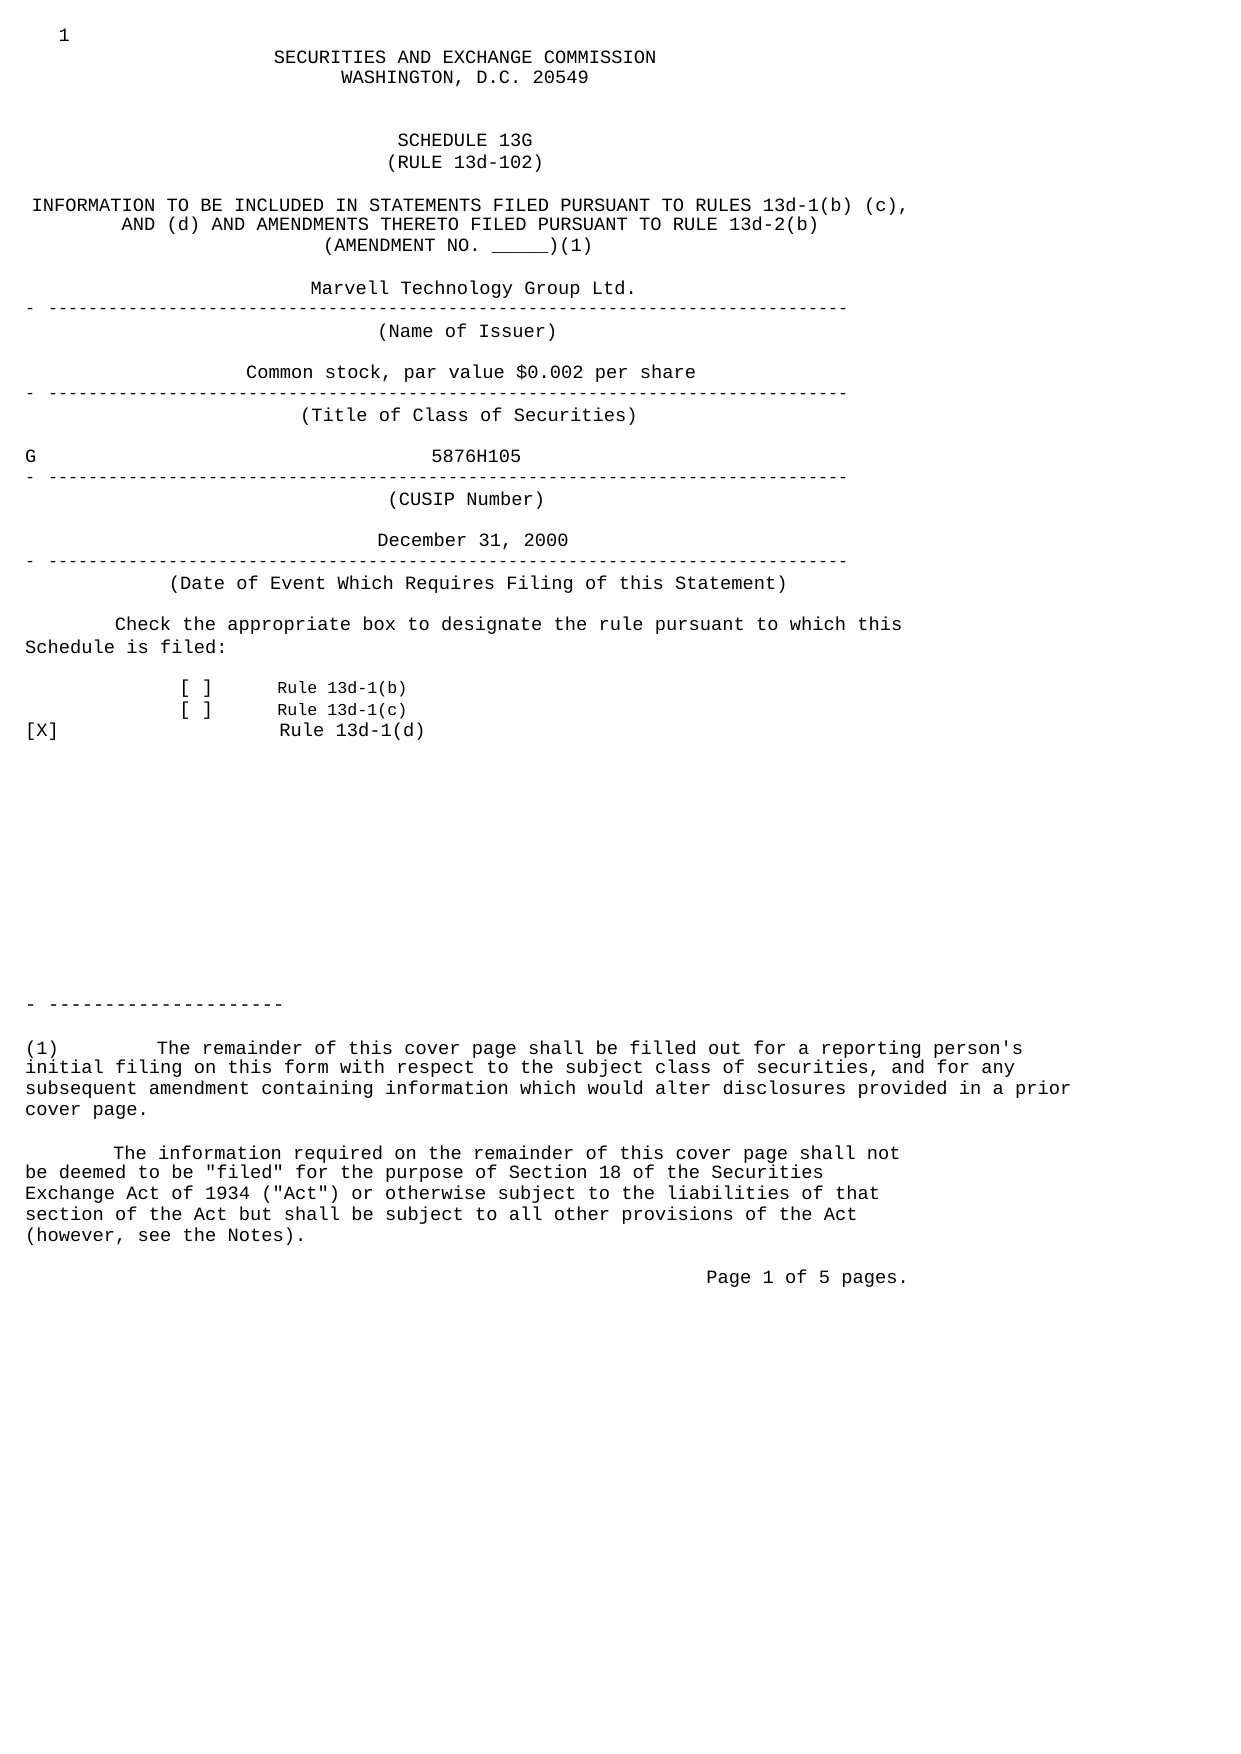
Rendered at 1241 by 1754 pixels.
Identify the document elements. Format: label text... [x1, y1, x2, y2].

text SCHEDULE 13G [25, 131, 905, 152]
text Marvell Technology Group Ltd. [310, 278, 1090, 300]
text [ ] Rule 13d-1(b) [179, 678, 1090, 699]
text Schedule is filed: [25, 636, 1090, 657]
text Check the appropriate box to designate the rule pursuant to which this [114, 615, 1090, 636]
text The information required on the remainder of this cover page shall not be deemed to be "filed" for the purpose of Section 18 of the Securities Exchange Act of 1934 ("Act") or otherwise subject to the liabilities of that section of the Act but shall be subject to all other provisions of the Act (however, see the Notes). [25, 1143, 905, 1247]
text (RULE 13d-102) [25, 152, 905, 173]
text December 31, 2000 [377, 531, 1090, 552]
list -------------------------------------------------------------------------------- [25, 468, 1090, 487]
text Page 1 of 5 pages. [706, 1268, 1090, 1289]
text WASHINGTON, D.C. 20549 [25, 68, 905, 89]
list Rule 13d-1(d) [25, 721, 1090, 742]
list --------------------- [25, 995, 1090, 1016]
text INFORMATION TO BE INCLUDED IN STATEMENTS FILED PURSUANT TO RULES 13d-1(b) (c), AND (d) AND AMENDMENTS THERETO FILED PURSUANT TO RULE 13d-2(b) [25, 194, 915, 236]
text (Date of Event Which Requires Filing of this Statement) [169, 573, 1090, 594]
text Common stock, par value $0.002 per share [246, 363, 1090, 384]
list -------------------------------------------------------------------------------- [25, 384, 1090, 403]
list 5876H105 [25, 447, 1090, 468]
text SECURITIES AND EXCHANGE COMMISSION [25, 47, 905, 68]
text (Name of Issuer) [377, 321, 1090, 342]
text (CUSIP Number) [387, 489, 1090, 510]
text (Title of Class of Securities) [300, 405, 1090, 426]
text 1 [58, 25, 1090, 47]
list -------------------------------------------------------------------------------- [25, 300, 1090, 319]
list -------------------------------------------------------------------------------- [25, 553, 1090, 571]
text [ ] Rule 13d-1(c) [179, 699, 1090, 721]
list The remainder of this cover page shall be filled out for a reporting person's initial filing on this form with respect to the subject class of securities, and for any subsequent amendment containing information which would alter disclosures provided in a prior cover page. [25, 1038, 1090, 1121]
text (AMENDMENT NO. _____)(1) [323, 236, 1090, 257]
